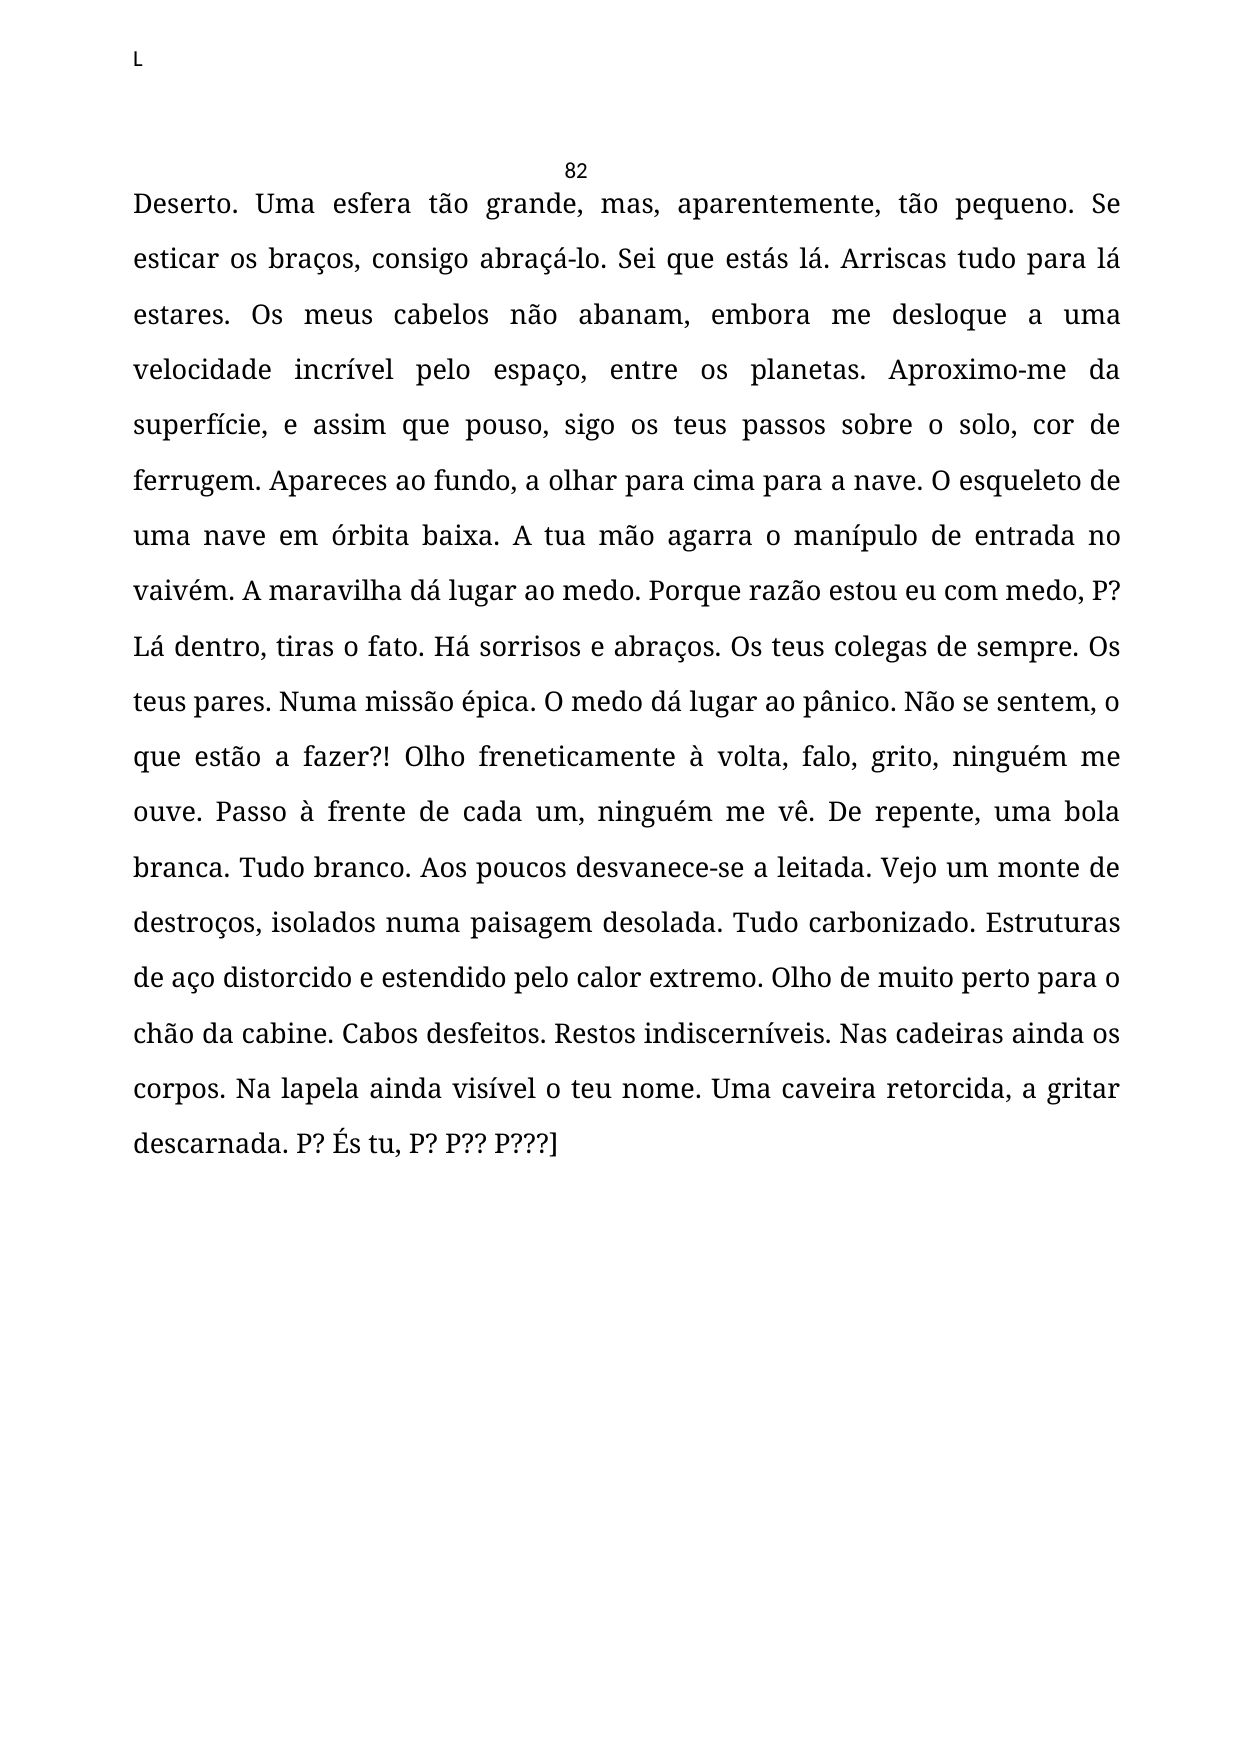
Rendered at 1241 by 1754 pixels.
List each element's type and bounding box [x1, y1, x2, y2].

text [133, 184, 1122, 1162]
